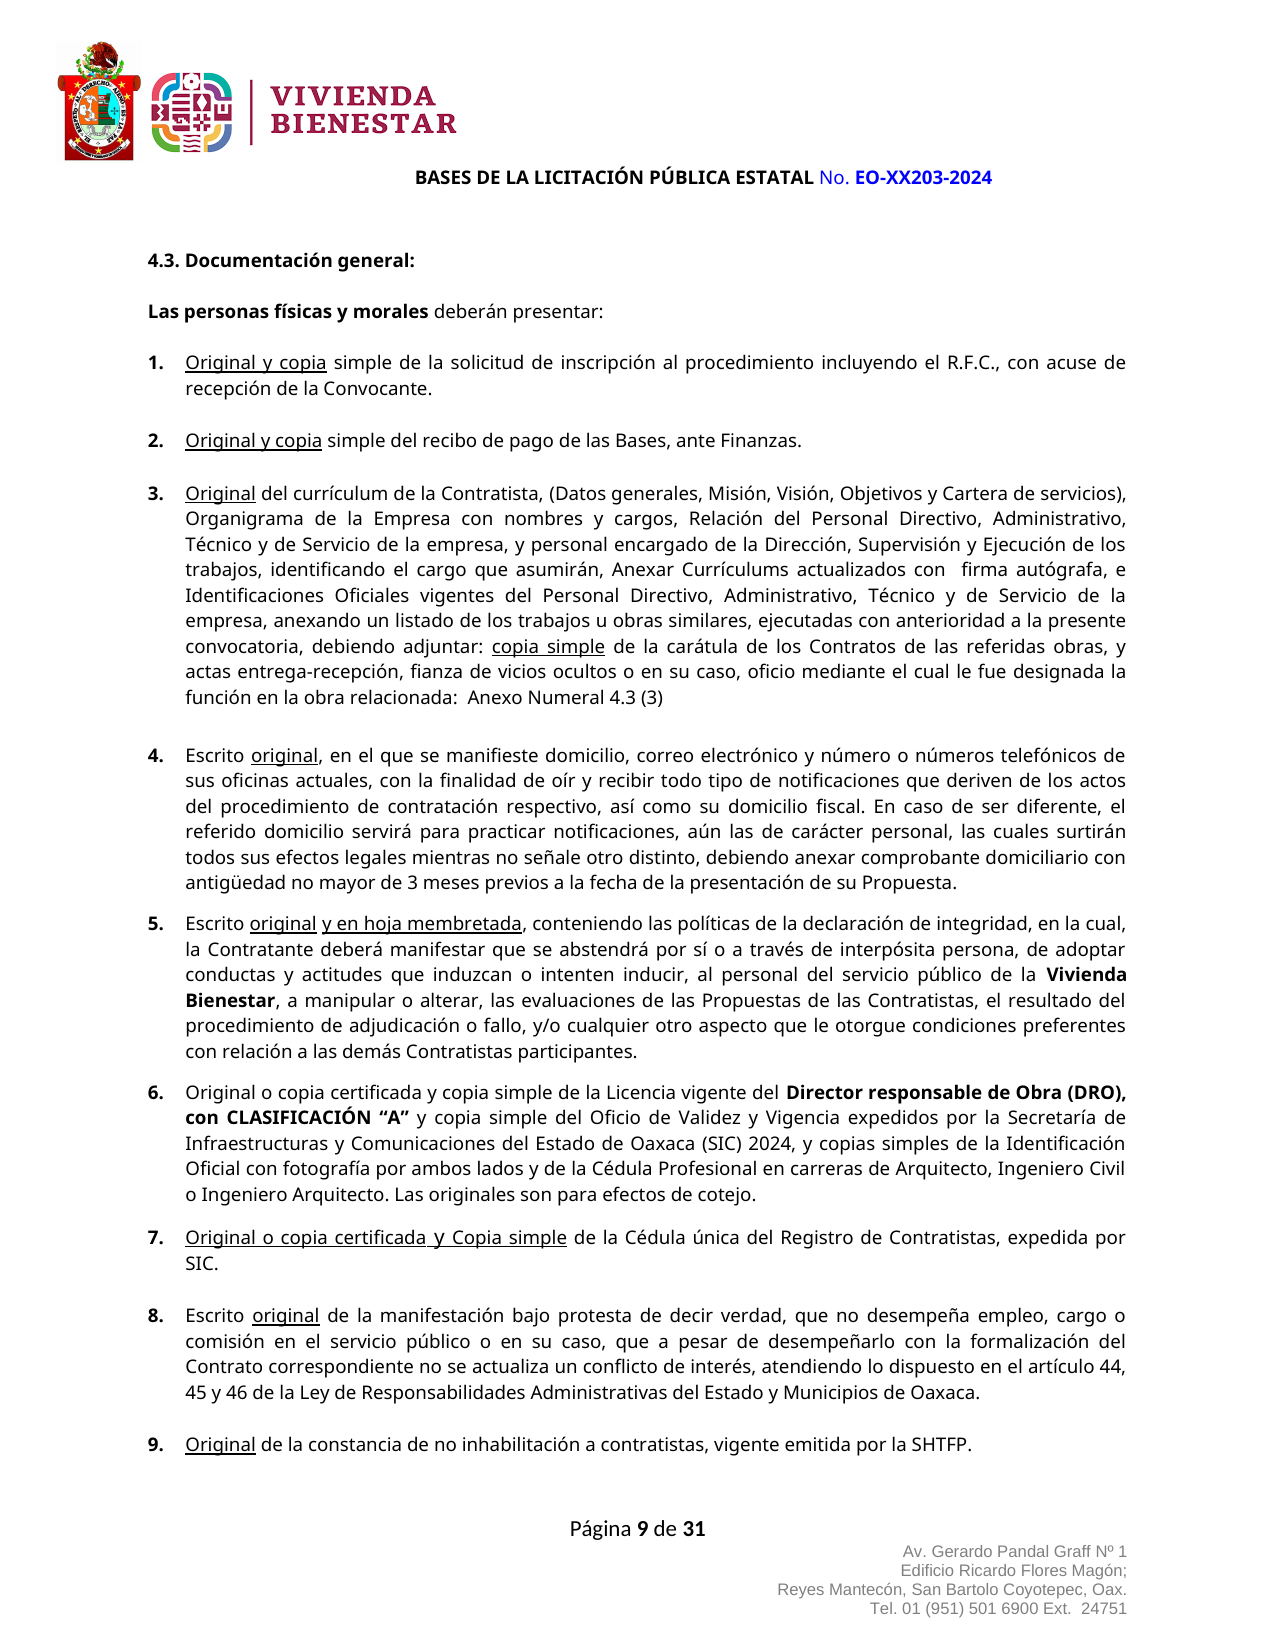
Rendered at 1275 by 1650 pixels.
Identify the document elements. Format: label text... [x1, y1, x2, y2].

list Original y copia simple de la solicitud de inscripción al procedimiento incluyendo el R.F.C., con acuse de recepción de la Convocante. [148, 350, 1127, 401]
picture [147, 64, 473, 161]
text 4.3. Documentación general: [148, 247, 1127, 272]
list Escrito original y en hoja membretada, conteniendo las políticas de la declaración de integridad, en la cual, la Contratante deberá manifestar que se abstendrá por sí o a través de interpósita persona, de adoptar conductas y actitudes que induzcan o intenten inducir, al personal del servicio público de la Vivienda Bienestar, a manipular o alterar, las evaluaciones de las Propuestas de las Contratistas, el resultado del procedimiento de adjudicación o fallo, y/o cualquier otro aspecto que le otorgue condiciones preferentes con relación a las demás Contratistas participantes. [148, 911, 1127, 1064]
list Escrito original de la manifestación bajo protesta de decir verdad, que no desempeña empleo, cargo o comisión en el servicio público o en su caso, que a pesar de desempeñarlo con la formalización del Contrato correspondiente no se actualiza un conflicto de interés, atendiendo lo dispuesto en el artículo 44, 45 y 46 de la Ley de Responsabilidades Administrativas del Estado y Municipios de Oaxaca. [148, 1303, 1127, 1405]
list Original o copia certificada y copia simple de la Licencia vigente del Director responsable de Obra (DRO), con CLASIFICACIÓN “A” y copia simple del Oficio de Validez y Vigencia expedidos por la Secretaría de Infraestructuras y Comunicaciones del Estado de Oaxaca (SIC) 2024, y copias simples de la Identificación Oficial con fotografía por ambos lados y de la Cédula Profesional en carreras de Arquitecto, Ingeniero Civil o Ingeniero Arquitecto. Las originales son para efectos de cotejo. [148, 1079, 1127, 1207]
list Original y copia simple del recibo de pago de las Bases, ante Finanzas. [148, 427, 1127, 453]
list Escrito original, en el que se manifieste domicilio, correo electrónico y número o números telefónicos de sus oficinas actuales, con la finalidad de oír y recibir todo tipo de notificaciones que deriven de los actos del procedimiento de contratación respectivo, así como su domicilio fiscal. En caso de ser diferente, el referido domicilio servirá para practicar notificaciones, aún las de carácter personal, las cuales surtirán todos sus efectos legales mientras no señale otro distinto, debiendo anexar comprobante domiciliario con antigüedad no mayor de 3 meses previos a la fecha de la presentación de su Propuesta. [148, 742, 1127, 895]
list Original del currículum de la Contratista, (Datos generales, Misión, Visión, Objetivos y Cartera de servicios), Organigrama de la Empresa con nombres y cargos, Relación del Personal Directivo, Administrativo, Técnico y de Servicio de la empresa, y personal encargado de la Dirección, Supervisión y Ejecución de los trabajos, identificando el cargo que asumirán, Anexar Currículums actualizados con firma autógrafa, e Identificaciones Oficiales vigentes del Personal Directivo, Administrativo, Técnico y de Servicio de la empresa, anexando un listado de los trabajos u obras similares, ejecutadas con anterioridad a la presente convocatoria, debiendo adjuntar: copia simple de la carátula de los Contratos de las referidas obras, y actas entrega-recepción, fianza de vicios ocultos o en su caso, oficio mediante el cual le fue designada la función en la obra relacionada: Anexo Numeral 4.3 (3) [148, 480, 1127, 709]
text Las personas físicas y morales deberán presentar: [148, 298, 1127, 323]
picture [55, 41, 143, 163]
list Original o copia certificada y Copia simple de la Cédula única del Registro de Contratistas, expedida por SIC. [148, 1222, 1127, 1276]
list Original de la constancia de no inhabilitación a contratistas, vigente emitida por la SHTFP. [148, 1432, 1127, 1457]
